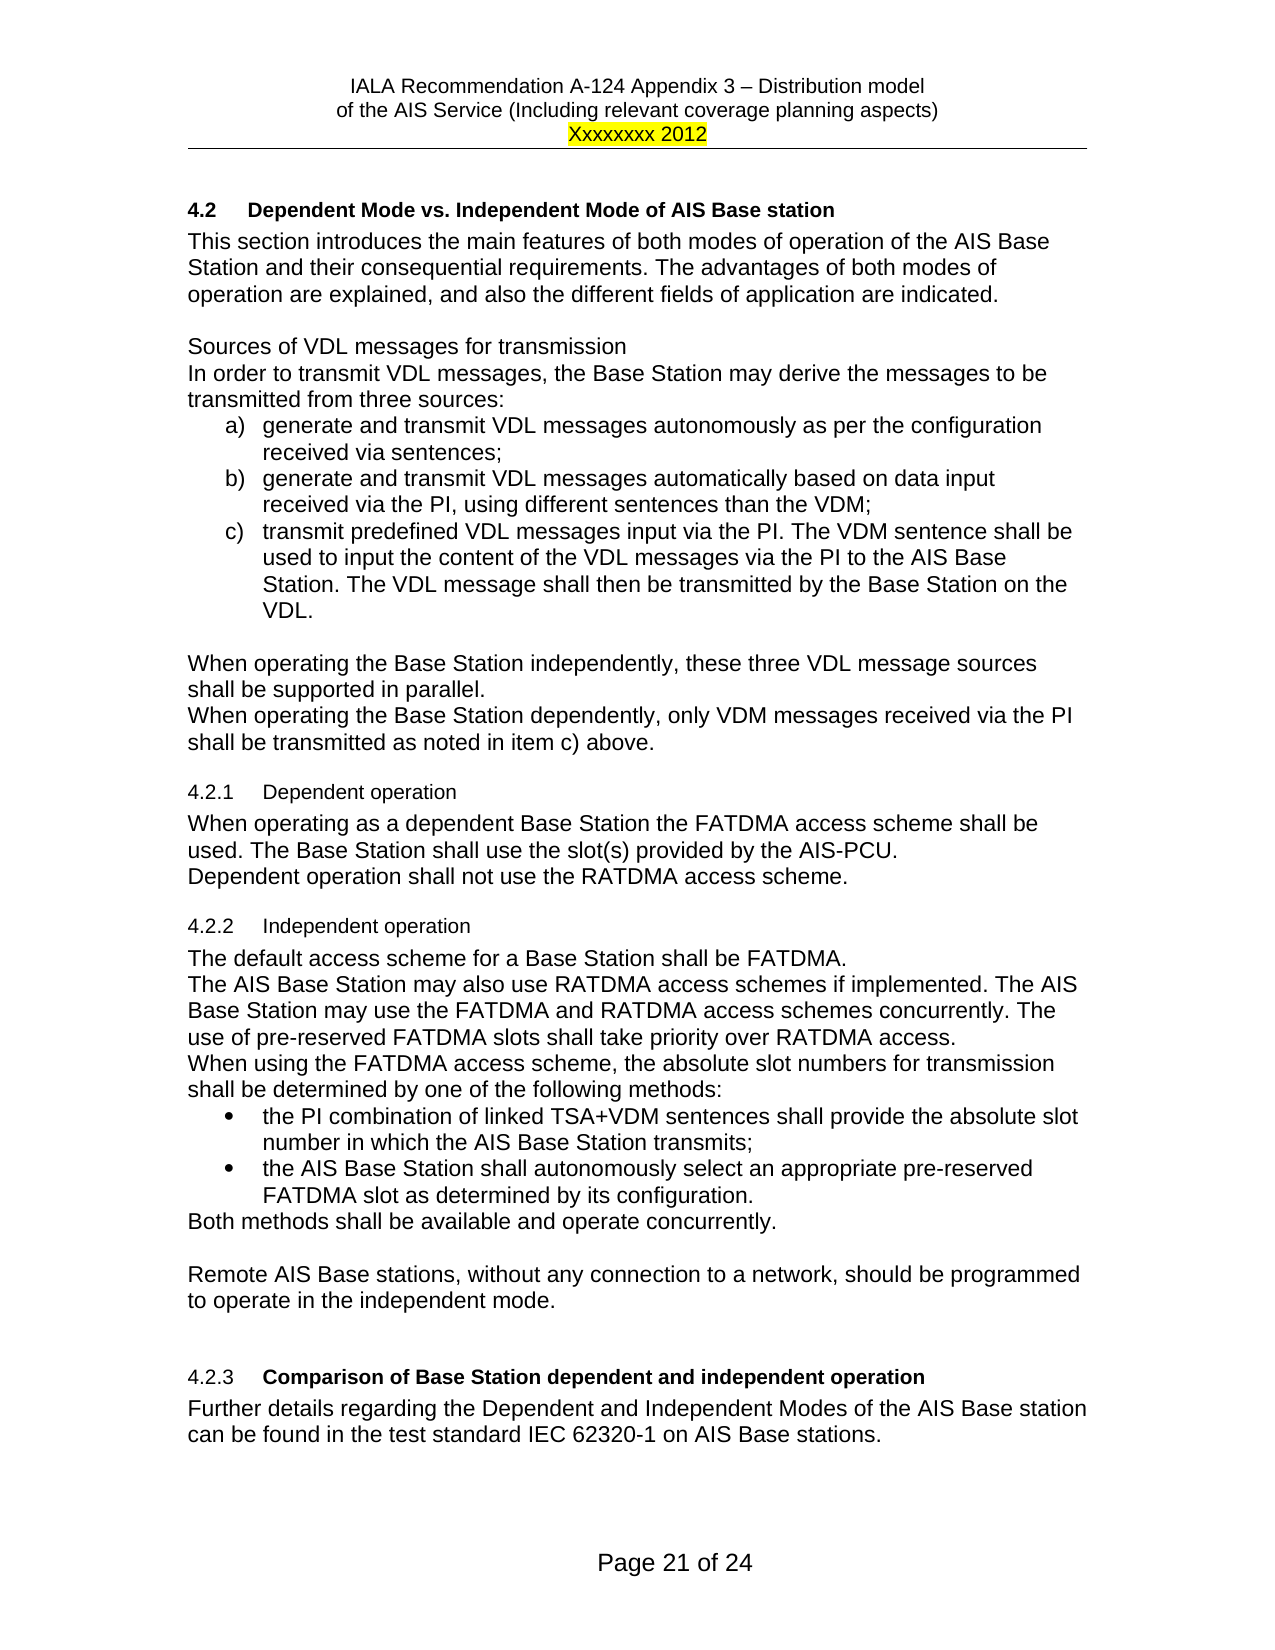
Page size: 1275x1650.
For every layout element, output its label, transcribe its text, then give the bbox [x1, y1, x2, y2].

list transmit predefined VDL messages input via the PI. The VDM sentence shall be used to input the content of the VDL messages via the PI to the AIS Base Station. The VDL message shall then be transmitted by the Base Station on the VDL. [225, 518, 1087, 623]
text When operating as a dependent Base Station the FATDMA access scheme shall be used. The Base Station shall use the slot(s) provided by the AIS-PCU. [187, 810, 1087, 863]
list generate and transmit VDL messages automatically based on data input received via the PI, using different sentences than the VDM; [225, 465, 1087, 518]
text Sources of VDL messages for transmission [187, 333, 1087, 360]
text When using the FATDMA access scheme, the absolute slot numbers for transmission shall be determined by one of the following methods: [187, 1050, 1087, 1103]
text When operating the Base Station independently, these three VDL message sources shall be supported in parallel. [187, 649, 1087, 702]
text The default access scheme for a Base Station shall be FATDMA. [187, 944, 1087, 971]
list the PI combination of linked TSA+VDM sentences shall provide the absolute slot number in which the AIS Base Station transmits; [225, 1103, 1087, 1155]
text Remote AIS Base stations, without any connection to a network, should be programmed to operate in the independent mode. [187, 1261, 1087, 1313]
text The AIS Base Station may also use RATDMA access schemes if implemented. The AIS Base Station may use the FATDMA and RATDMA access schemes concurrently. The use of pre-reserved FATDMA slots shall take priority over RATDMA access. [187, 971, 1087, 1050]
text This section introduces the main features of both modes of operation of the AIS Base Station and their consequential requirements. The advantages of both modes of operation are explained, and also the different fields of application are indicated. [187, 228, 1087, 307]
subtitle Independent operation [187, 914, 1087, 938]
text Dependent operation shall not use the RATDMA access scheme. [187, 863, 1087, 889]
text When operating the Base Station dependently, only VDM messages received via the PI shall be transmitted as noted in item c) above. [187, 702, 1087, 755]
subtitle Dependent Mode vs. Independent Mode of AIS Base station [187, 198, 1087, 222]
subtitle Dependent operation [187, 780, 1087, 804]
subtitle Comparison of Base Station dependent and independent operation [187, 1365, 1087, 1389]
text In order to transmit VDL messages, the Base Station may derive the messages to be transmitted from three sources: [187, 360, 1087, 412]
text Both methods shall be available and operate concurrently. [187, 1208, 1087, 1234]
list generate and transmit VDL messages autonomously as per the configuration received via sentences; [225, 412, 1087, 465]
list the AIS Base Station shall autonomously select an appropriate pre-reserved FATDMA slot as determined by its configuration. [225, 1155, 1087, 1208]
text Further details regarding the Dependent and Independent Modes of the AIS Base station can be found in the test standard IEC 62320-1 on AIS Base stations. [187, 1395, 1087, 1448]
